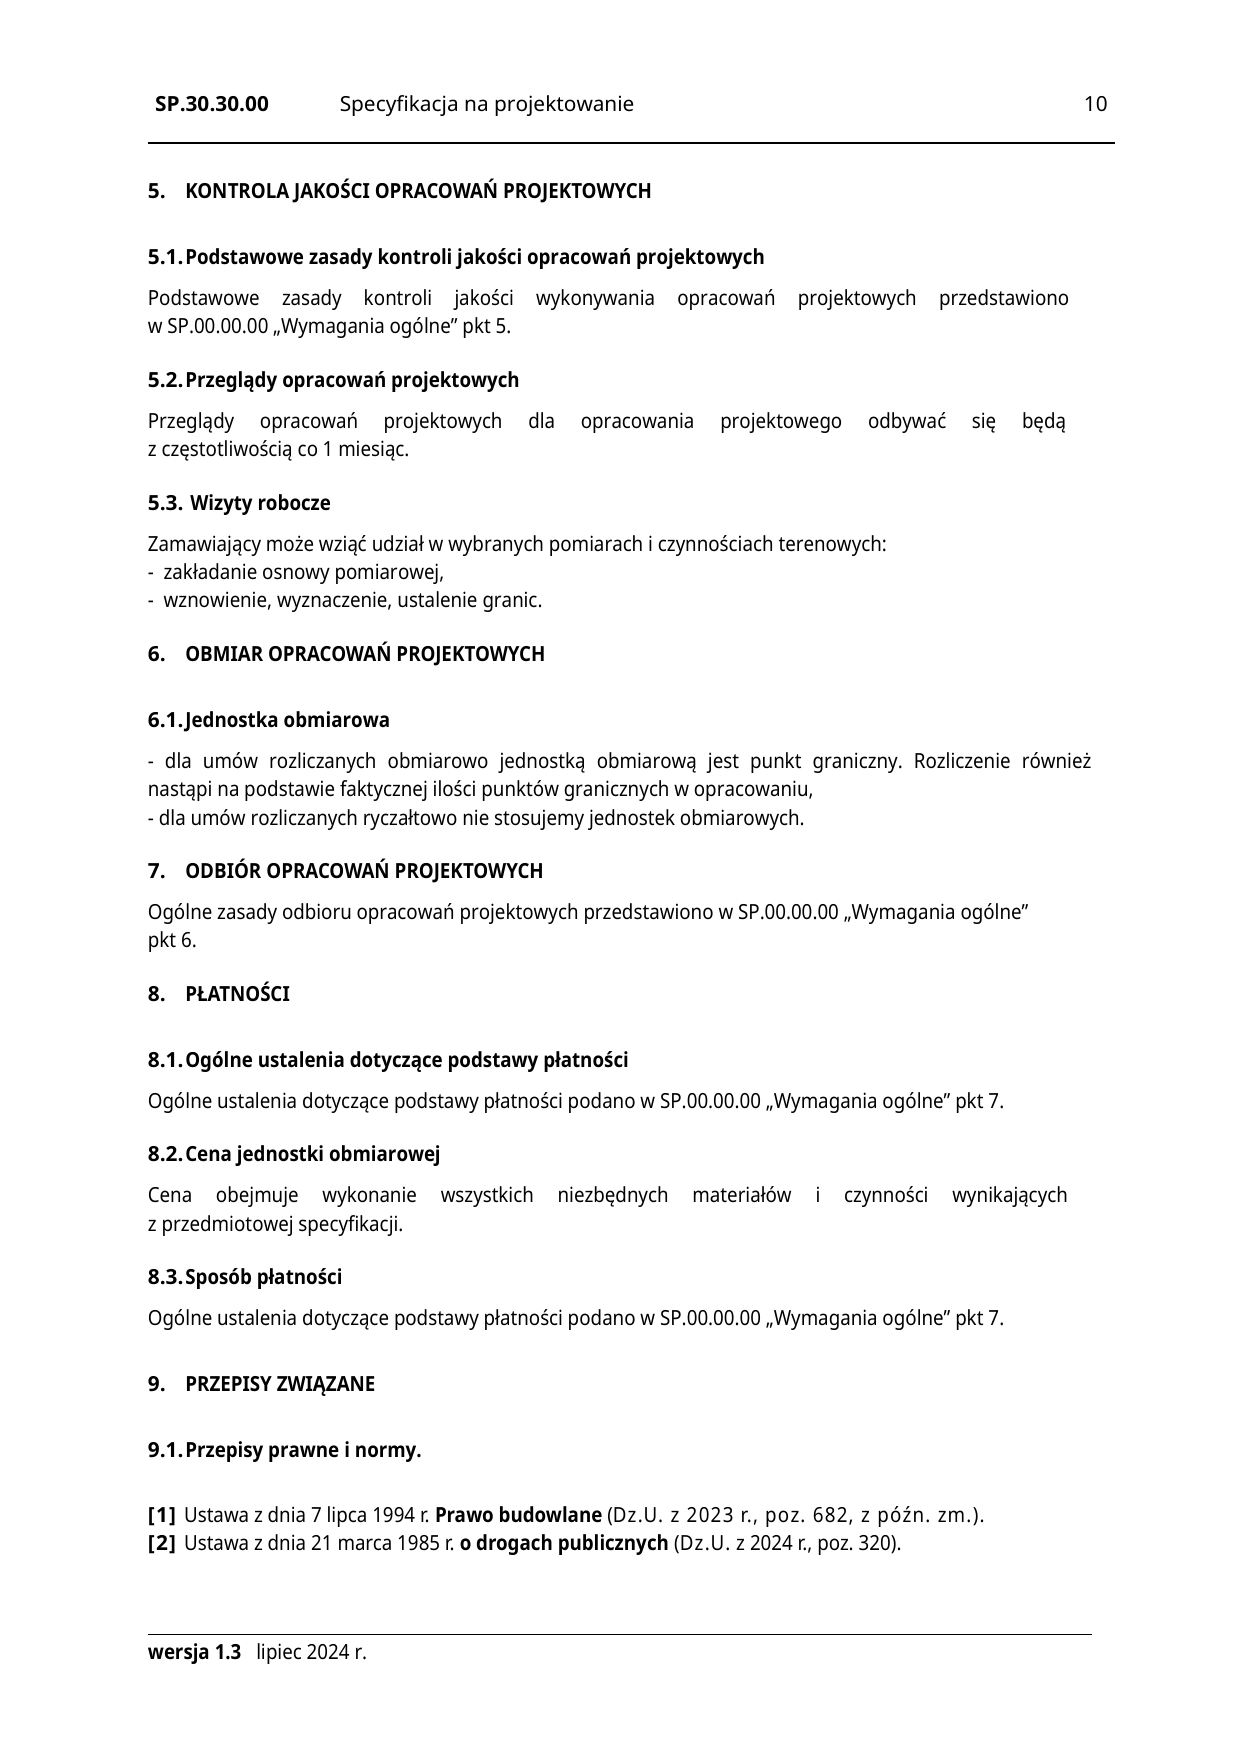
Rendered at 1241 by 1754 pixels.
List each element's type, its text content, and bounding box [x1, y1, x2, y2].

text Ogólne zasady odbioru opracowań projektowych przedstawiono w SP.00.00.00 „Wymagania ogólne” [148, 897, 1092, 926]
subtitle Ogólne ustalenia dotyczące podstawy płatności [148, 1045, 1092, 1073]
text Zamawiający może wziąć udział w wybranych pomiarach i czynnościach terenowych: [148, 529, 1092, 557]
subtitle Wizyty robocze [148, 488, 1092, 516]
text Ogólne ustalenia dotyczące podstawy płatności podano w SP.00.00.00 „Wymagania ogólne” pkt 7. [148, 1086, 1092, 1114]
text - zakładanie osnowy pomiarowej, [148, 557, 1092, 586]
text - dla umów rozliczanych ryczałtowo nie stosujemy jednostek obmiarowych. [148, 803, 1092, 831]
subtitle Przepisy prawne i normy. [148, 1435, 1092, 1463]
subtitle Sposób płatności [148, 1262, 1092, 1291]
subtitle kontrola jakości OPRACOWAŃ PROJEKTOWYCH [111, 176, 1092, 205]
text Podstawowe zasady kontroli jakości wykonywania opracowań projektowych przedstawiono w SP.00.00.00 „Wymagania ogólne” pkt 5. [148, 283, 1092, 340]
text - wznowienie, wyznaczenie, ustalenie granic. [148, 586, 1092, 614]
subtitle Jednostka obmiarowa [148, 705, 1092, 733]
text pkt 6. [148, 926, 1092, 954]
subtitle odbiór OPRACOWAŃ PROJEKTOWYCH [111, 856, 1092, 885]
subtitle płatności [111, 979, 1092, 1007]
text Przeglądy opracowań projektowych dla opracowania projektowego odbywać się będą z częstotliwością co 1 miesiąc. [148, 406, 1092, 463]
text - dla umów rozliczanych obmiarowo jednostką obmiarową jest punkt graniczny. Rozliczenie również nastąpi na podstawie faktycznej ilości punktów granicznych w opracowaniu, [148, 746, 1092, 803]
subtitle Przeglądy opracowań projektowych [148, 365, 1092, 393]
text Cena obejmuje wykonanie wszystkich niezbędnych materiałów i czynności wynikających z przedmiotowej specyfikacji. [148, 1180, 1092, 1237]
text Ogólne ustalenia dotyczące podstawy płatności podano w SP.00.00.00 „Wymagania ogólne” pkt 7. [148, 1303, 1092, 1332]
list Ustawa z dnia 21 marca 1985 r. o drogach publicznych (Dz.U. z 2024 r., poz. 320). [148, 1528, 1092, 1557]
subtitle przepisy związane [111, 1369, 1092, 1397]
subtitle Cena jednostki obmiarowej [148, 1139, 1092, 1168]
subtitle Podstawowe zasady kontroli jakości opracowań projektowych [148, 242, 1092, 271]
subtitle obmiar OPRACOWAŃ PROJEKTOWYCH [111, 639, 1092, 667]
list Ustawa z dnia 7 lipca 1994 r. Prawo budowlane (Dz.U. z 2023 r., poz. 682, z późn. zm.). [148, 1500, 1092, 1528]
